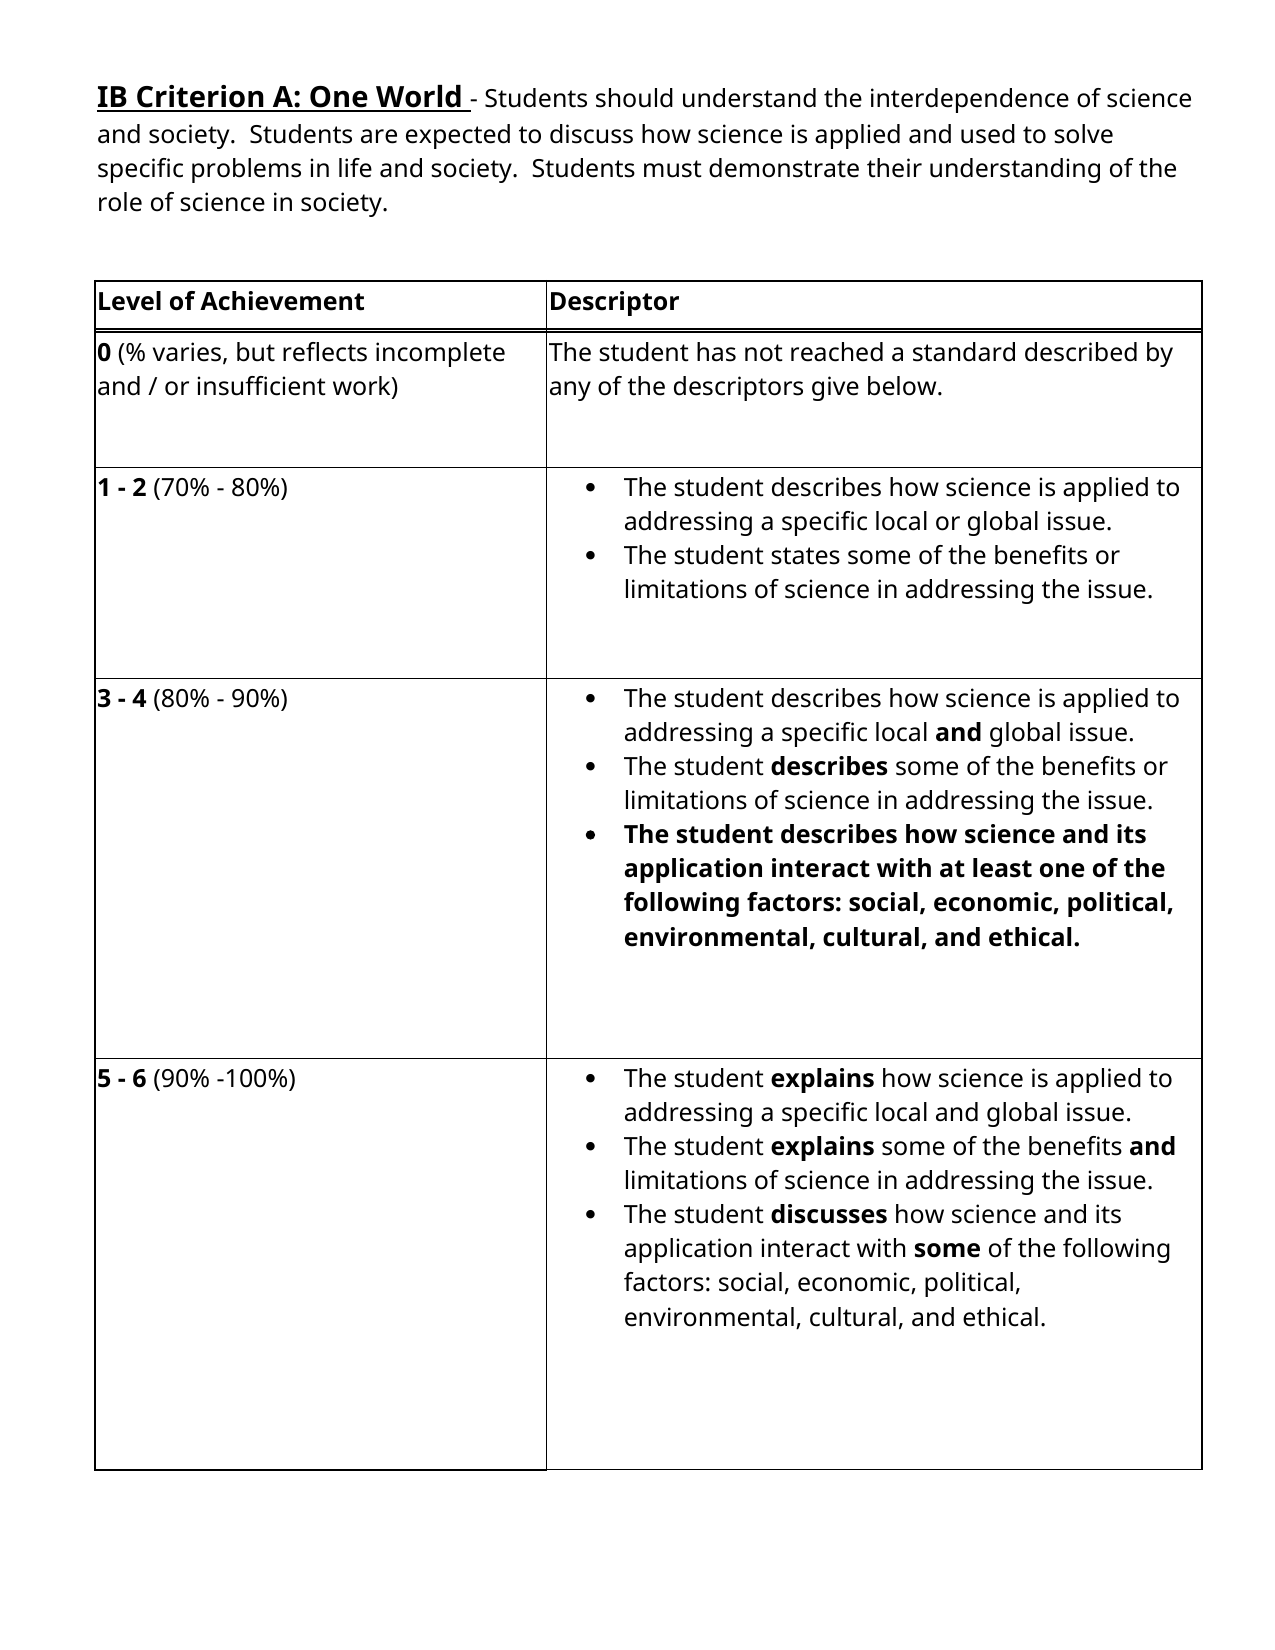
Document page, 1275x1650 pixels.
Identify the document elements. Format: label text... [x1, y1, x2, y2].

table_cell 0 (% varies, but reflects incomplete and / or insufficient work) [96, 333, 546, 467]
table_cell Level of Achievement [96, 282, 546, 328]
table_cell The student describes how science is applied to addressing a specific local and global issue. The student describes some of the benefits or limitations of science in addressing the issue. The student describes how science and its application interact with at least one of the following factors: social, economic, political, environmental, cultural, and ethical. [547, 679, 1201, 1058]
table_cell 3 - 4 (80% - 90%) [96, 679, 546, 1058]
table_cell The student describes how science is applied to addressing a specific local or global issue. The student states some of the benefits or limitations of science in addressing the issue. [547, 468, 1201, 678]
table_cell Descriptor [547, 282, 1201, 328]
table_cell The student has not reached a standard described by any of the descriptors give below. [547, 333, 1201, 467]
table_cell 1 - 2 (70% - 80%) [96, 468, 546, 678]
table_header IB Criterion A: One World - Students should understand the interdependence of science and society. Students are expected to discuss how science is applied and used to solve specific problems in life and society. Students must demonstrate their understanding of the role of science in society. [95, 75, 1202, 280]
table_cell 5 - 6 (90% -100%) [96, 1059, 546, 1469]
table_cell The student explains how science is applied to addressing a specific local and global issue. The student explains some of the benefits and limitations of science in addressing the issue. The student discusses how science and its application interact with some of the following factors: social, economic, political, environmental, cultural, and ethical. [547, 1059, 1201, 1469]
